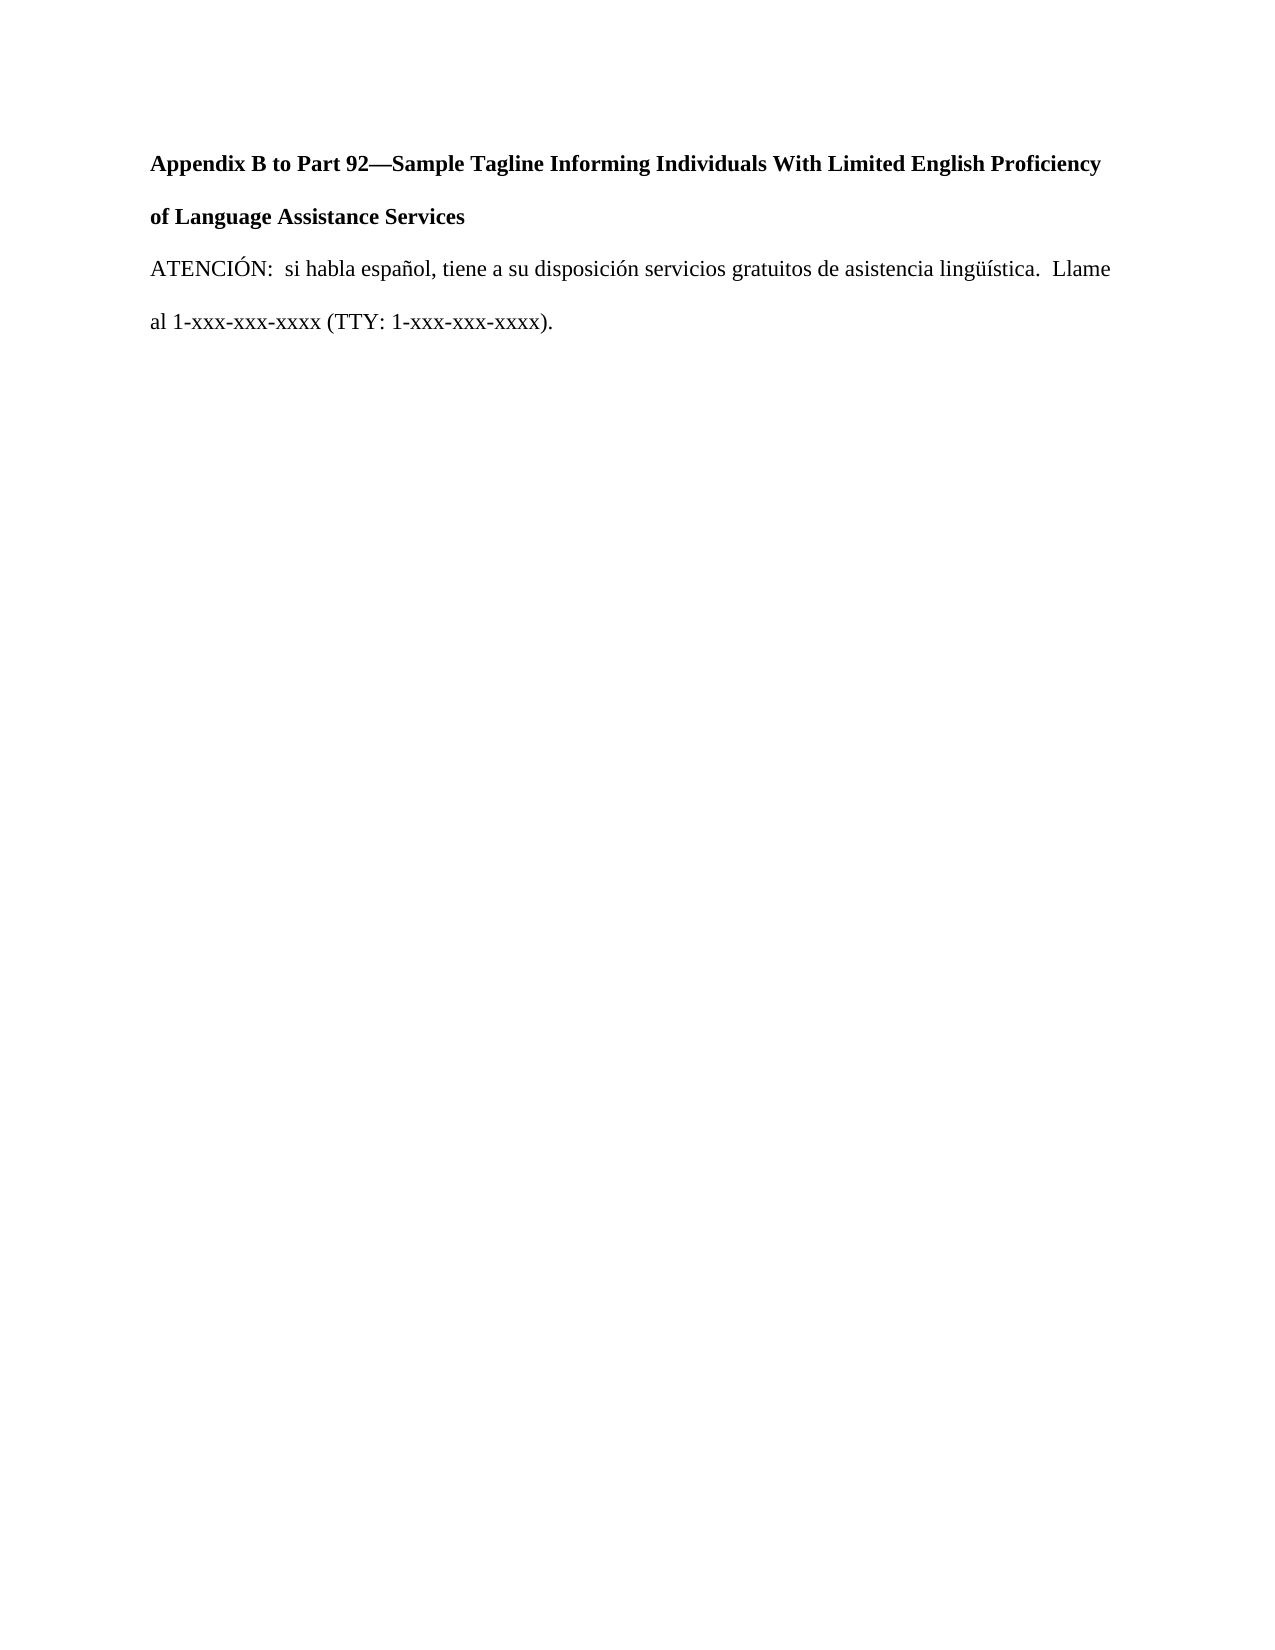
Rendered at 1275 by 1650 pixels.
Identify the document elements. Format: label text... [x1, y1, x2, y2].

text ATENCIÓN: si habla español, tiene a su disposición servicios gratuitos de asistencia lingüística. Llame al 1-xxx-xxx-xxxx (TTY: 1-xxx-xxx-xxxx). [150, 255, 1125, 334]
text Appendix B to Part 92—Sample Tagline Informing Individuals With Limited English Proficiency of Language Assistance Services [150, 150, 1125, 229]
